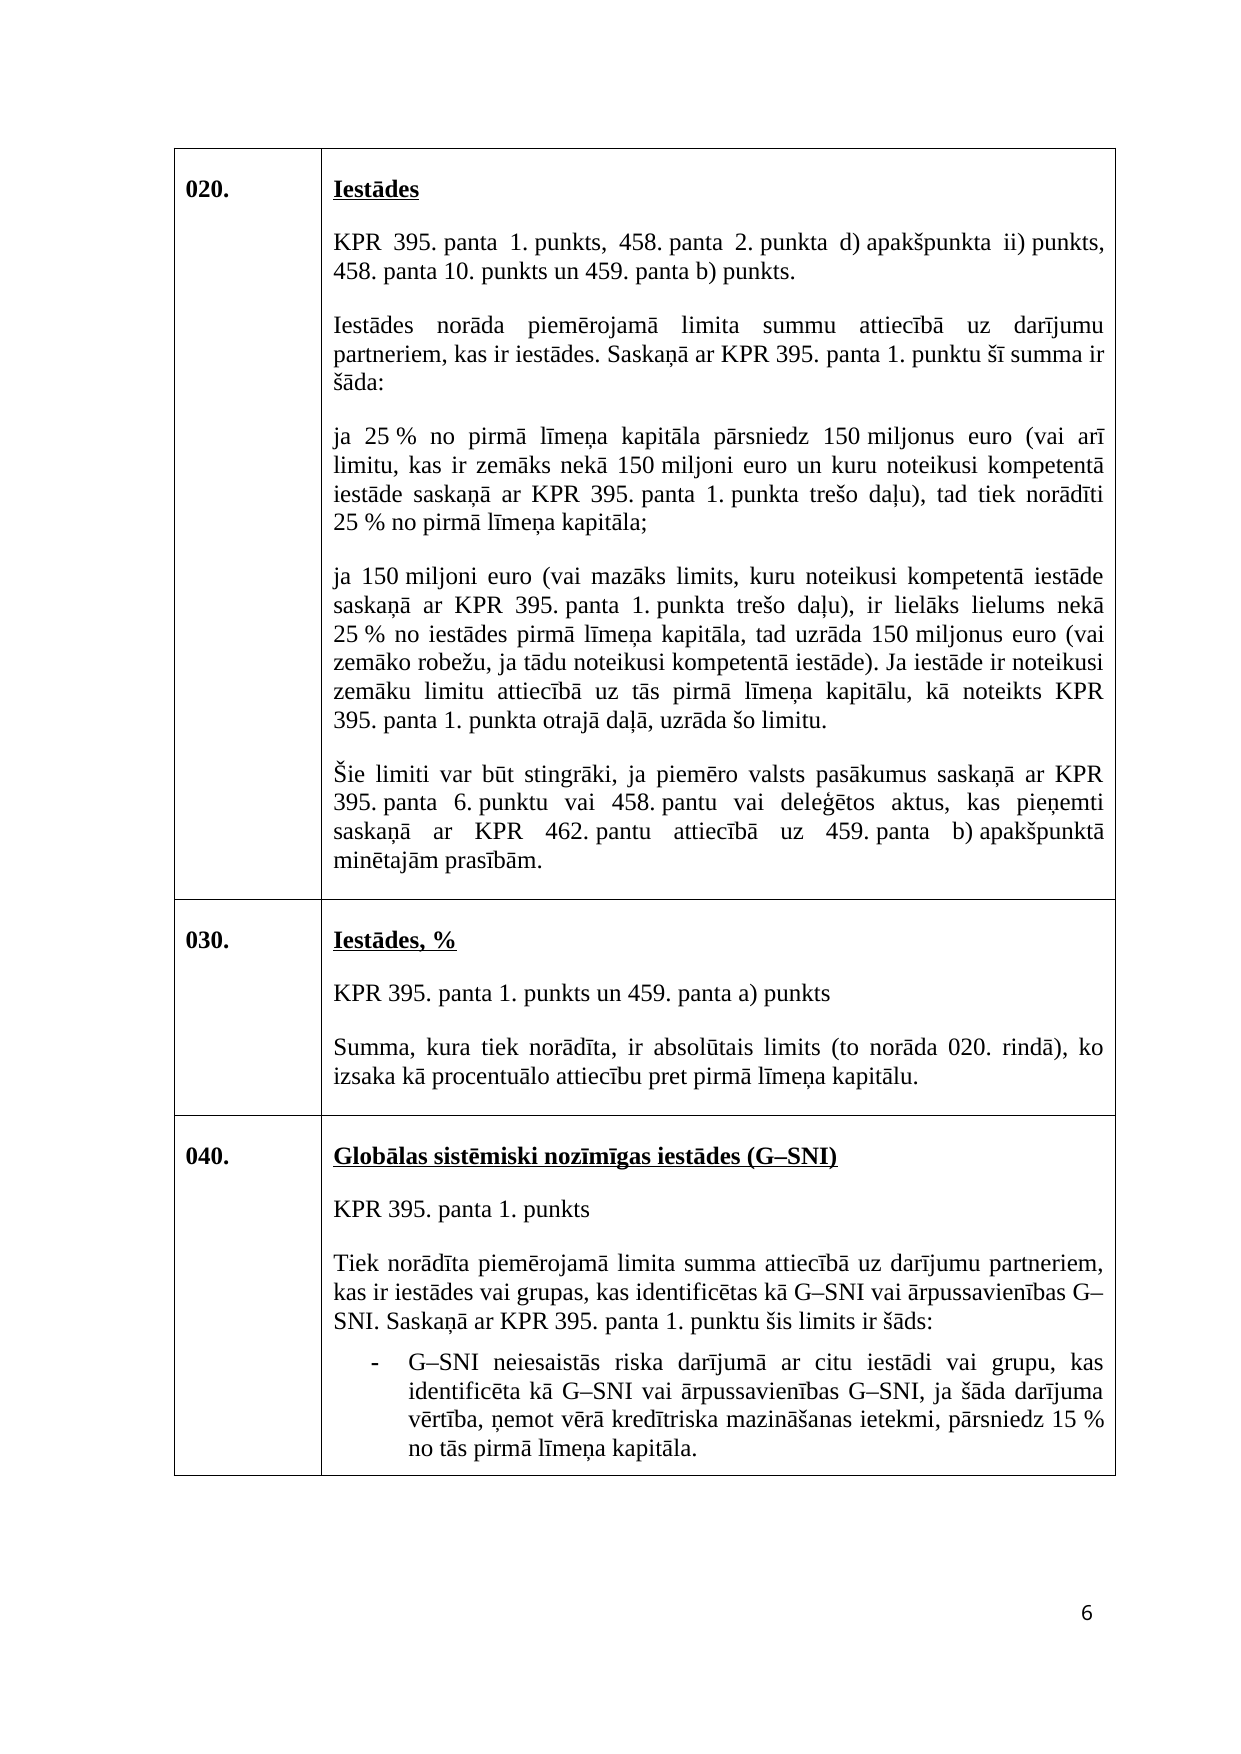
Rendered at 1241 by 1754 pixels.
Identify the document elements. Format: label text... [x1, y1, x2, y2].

table_cell Iestādes KPR 395. panta 1. punkts, 458. panta 2. punkta d) apakšpunkta ii) punkts, 458. panta 10. punkts un 459. panta b) punkts. Iestādes norāda piemērojamā limita summu attiecībā uz darījumu partneriem, kas ir iestādes. Saskaņā ar KPR 395. panta 1. punktu šī summa ir šāda: ja 25 % no pirmā līmeņa kapitāla pārsniedz 150 miljonus euro (vai arī limitu, kas ir zemāks nekā 150 miljoni euro un kuru noteikusi kompetentā iestāde saskaņā ar KPR 395. panta 1. punkta trešo daļu), tad tiek norādīti 25 % no pirmā līmeņa kapitāla; ja 150 miljoni euro (vai mazāks limits, kuru noteikusi kompetentā iestāde saskaņā ar KPR 395. panta 1. punkta trešo daļu), ir lielāks lielums nekā 25 % no iestādes pirmā līmeņa kapitāla, tad uzrāda 150 miljonus euro (vai zemāko robežu, ja tādu noteikusi kompetentā iestāde). Ja iestāde ir noteikusi zemāku limitu attiecībā uz tās pirmā līmeņa kapitālu, kā noteikts KPR 395. panta 1. punkta otrajā daļā, uzrāda šo limitu. Šie limiti var būt stingrāki, ja piemēro valsts pasākumus saskaņā ar KPR 395. panta 6. punktu vai 458. pantu vai deleģētos aktus, kas pieņemti saskaņā ar KPR 462. pantu attiecībā uz 459. panta b) apakšpunktā minētajām prasībām. [322, 149, 1115, 899]
table_cell 040. [175, 1116, 321, 1474]
table_cell 020. [175, 149, 321, 899]
table_cell Globālas sistēmiski nozīmīgas iestādes (G–SNI) KPR 395. panta 1. punkts Tiek norādīta piemērojamā limita summa attiecībā uz darījumu partneriem, kas ir iestādes vai grupas, kas identificētas kā G–SNI vai ārpussavienības G–SNI. Saskaņā ar KPR 395. panta 1. punktu šis limits ir šāds: G–SNI neiesaistās riska darījumā ar citu iestādi vai grupu, kas identificēta kā G–SNI vai ārpussavienības G–SNI, ja šāda darījuma vērtība, ņemot vērā kredītriska mazināšanas ietekmi, pārsniedz 15 % no tās pirmā līmeņa kapitāla. [322, 1116, 1115, 1474]
table_cell 030. [175, 900, 321, 1115]
table_cell Iestādes, % KPR 395. panta 1. punkts un 459. panta a) punkts Summa, kura tiek norādīta, ir absolūtais limits (to norāda 020. rindā), ko izsaka kā procentuālo attiecību pret pirmā līmeņa kapitālu. [322, 900, 1115, 1115]
